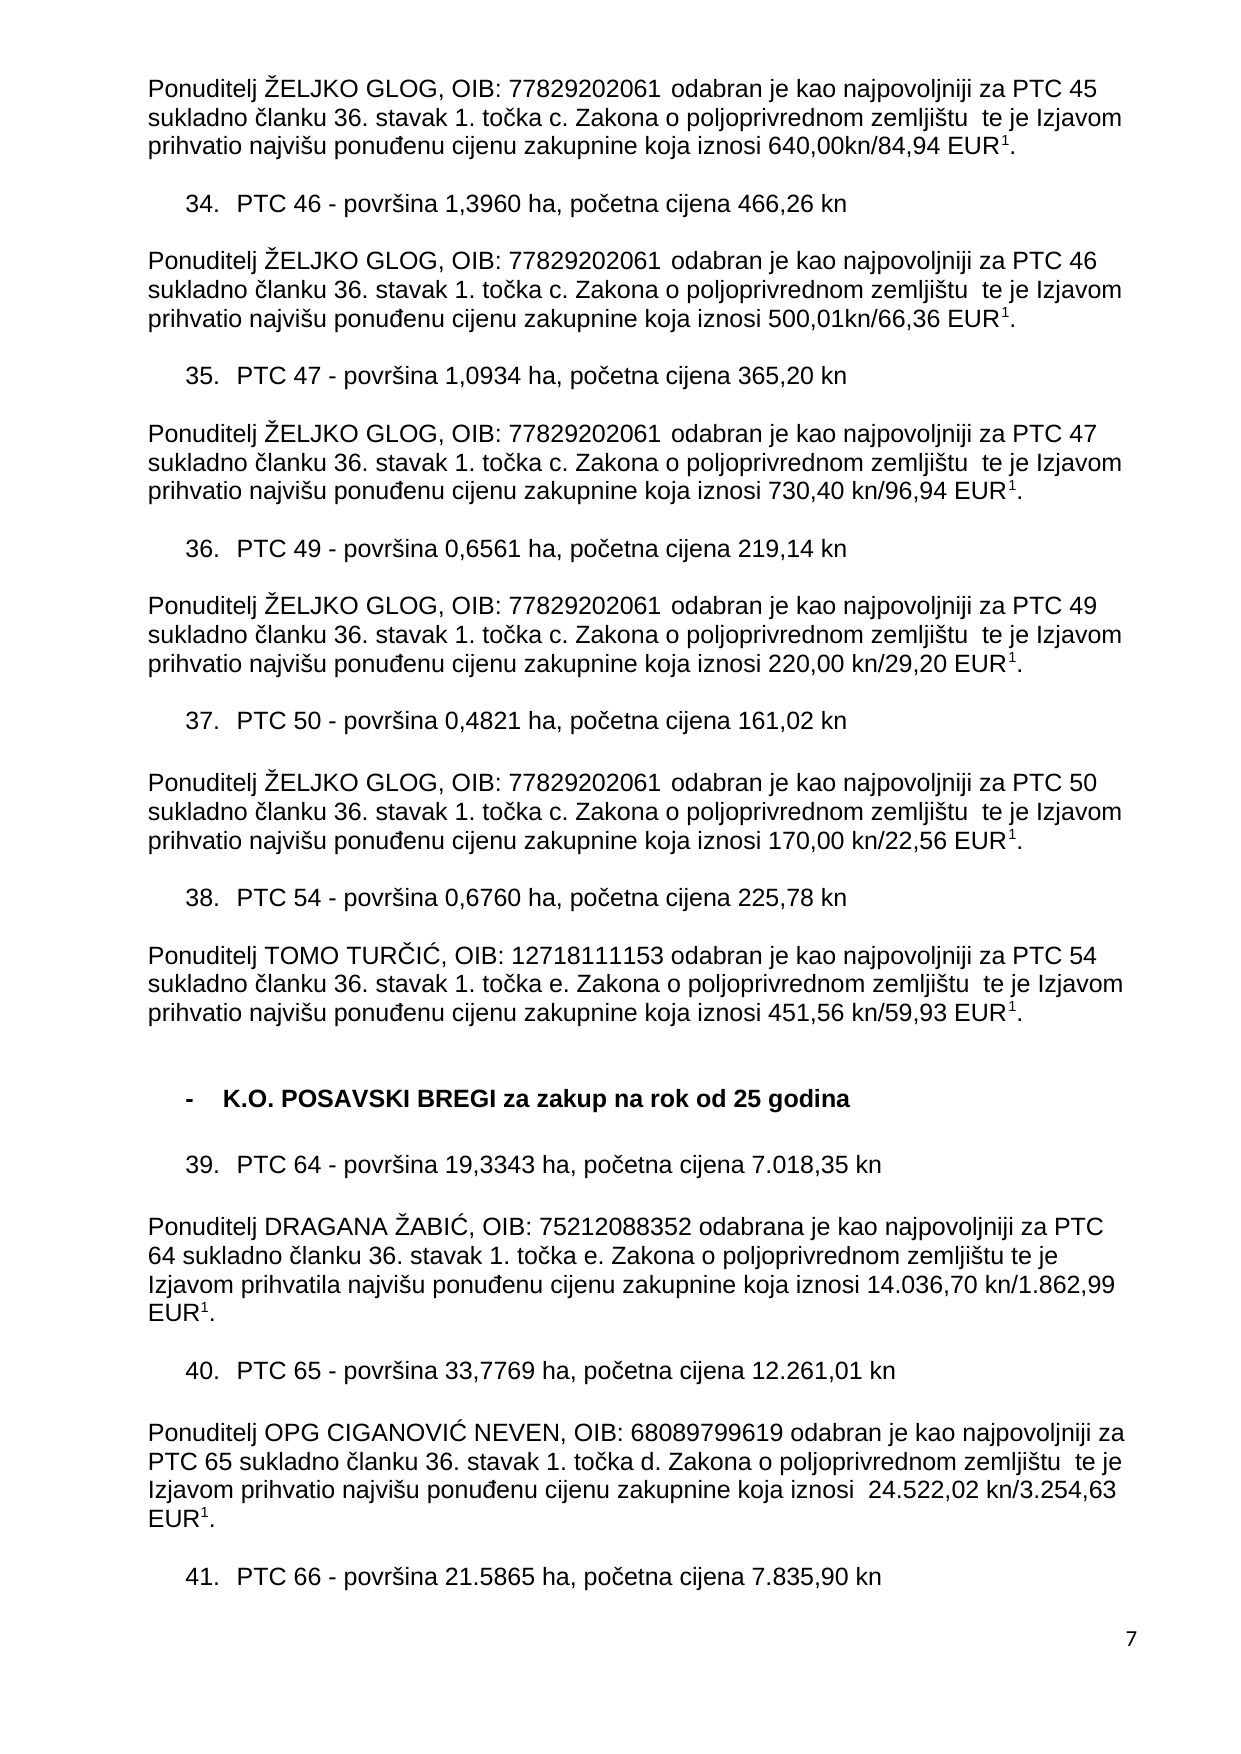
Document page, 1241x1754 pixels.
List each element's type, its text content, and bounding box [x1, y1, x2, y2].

list PTC 47 - površina 1,0934 ha, početna cijena 365,20 kn [185, 361, 1137, 390]
text Ponuditelj ŽELJKO GLOG, OIB: 77829202061 odabran je kao najpovoljniji za PTC 49 sukladno članku 36. stavak 1. točka c. Zakona o poljoprivrednom zemljištu te je Izjavom prihvatio najvišu ponuđenu cijenu zakupnine koja iznosi 220,00 kn/29,20 EUR1. [148, 591, 1137, 678]
list PTC 64 - površina 19,3343 ha, početna cijena 7.018,35 kn [185, 1150, 1137, 1179]
list PTC 65 - površina 33,7769 ha, početna cijena 12.261,01 kn [185, 1356, 1137, 1385]
list PTC 54 - površina 0,6760 ha, početna cijena 225,78 kn [185, 883, 1137, 912]
list PTC 66 - površina 21.5865 ha, početna cijena 7.835,90 kn [185, 1561, 1137, 1590]
list PTC 46 - površina 1,3960 ha, početna cijena 466,26 kn [185, 189, 1137, 218]
list K.O. POSAVSKI BREGI za zakup na rok od 25 godina [185, 1084, 1137, 1113]
text Ponuditelj ŽELJKO GLOG, OIB: 77829202061 odabran je kao najpovoljniji za PTC 47 sukladno članku 36. stavak 1. točka c. Zakona o poljoprivrednom zemljištu te je Izjavom prihvatio najvišu ponuđenu cijenu zakupnine koja iznosi 730,40 kn/96,94 EUR1. [148, 419, 1137, 505]
list PTC 49 - površina 0,6561 ha, početna cijena 219,14 kn [185, 534, 1137, 563]
list PTC 50 - površina 0,4821 ha, početna cijena 161,02 kn [185, 706, 1137, 735]
text Ponuditelj ŽELJKO GLOG, OIB: 77829202061 odabran je kao najpovoljniji za PTC 50 sukladno članku 36. stavak 1. točka c. Zakona o poljoprivrednom zemljištu te je Izjavom prihvatio najvišu ponuđenu cijenu zakupnine koja iznosi 170,00 kn/22,56 EUR1. [148, 768, 1137, 854]
text Ponuditelj ŽELJKO GLOG, OIB: 77829202061 odabran je kao najpovoljniji za PTC 46 sukladno članku 36. stavak 1. točka c. Zakona o poljoprivrednom zemljištu te je Izjavom prihvatio najvišu ponuđenu cijenu zakupnine koja iznosi 500,01kn/66,36 EUR1. [148, 246, 1137, 333]
text Ponuditelj DRAGANA ŽABIĆ, OIB: 75212088352 odabrana je kao najpovoljniji za PTC 64 sukladno članku 36. stavak 1. točka e. Zakona o poljoprivrednom zemljištu te je Izjavom prihvatila najvišu ponuđenu cijenu zakupnine koja iznosi 14.036,70 kn/1.862,99 EUR1. [148, 1212, 1137, 1327]
text Ponuditelj TOMO TURČIĆ, OIB: 12718111153 odabran je kao najpovoljniji za PTC 54 sukladno članku 36. stavak 1. točka e. Zakona o poljoprivrednom zemljištu te je Izjavom prihvatio najvišu ponuđenu cijenu zakupnine koja iznosi 451,56 kn/59,93 EUR1. [148, 941, 1137, 1027]
text Ponuditelj OPG CIGANOVIĆ NEVEN, OIB: 68089799619 odabran je kao najpovoljniji za PTC 65 sukladno članku 36. stavak 1. točka d. Zakona o poljoprivrednom zemljištu te je Izjavom prihvatio najvišu ponuđenu cijenu zakupnine koja iznosi 24.522,02 kn/3.254,63 EUR1. [148, 1418, 1137, 1533]
text Ponuditelj ŽELJKO GLOG, OIB: 77829202061 odabran je kao najpovoljniji za PTC 45 sukladno članku 36. stavak 1. točka c. Zakona o poljoprivrednom zemljištu te je Izjavom prihvatio najvišu ponuđenu cijenu zakupnine koja iznosi 640,00kn/84,94 EUR1. [148, 74, 1137, 160]
